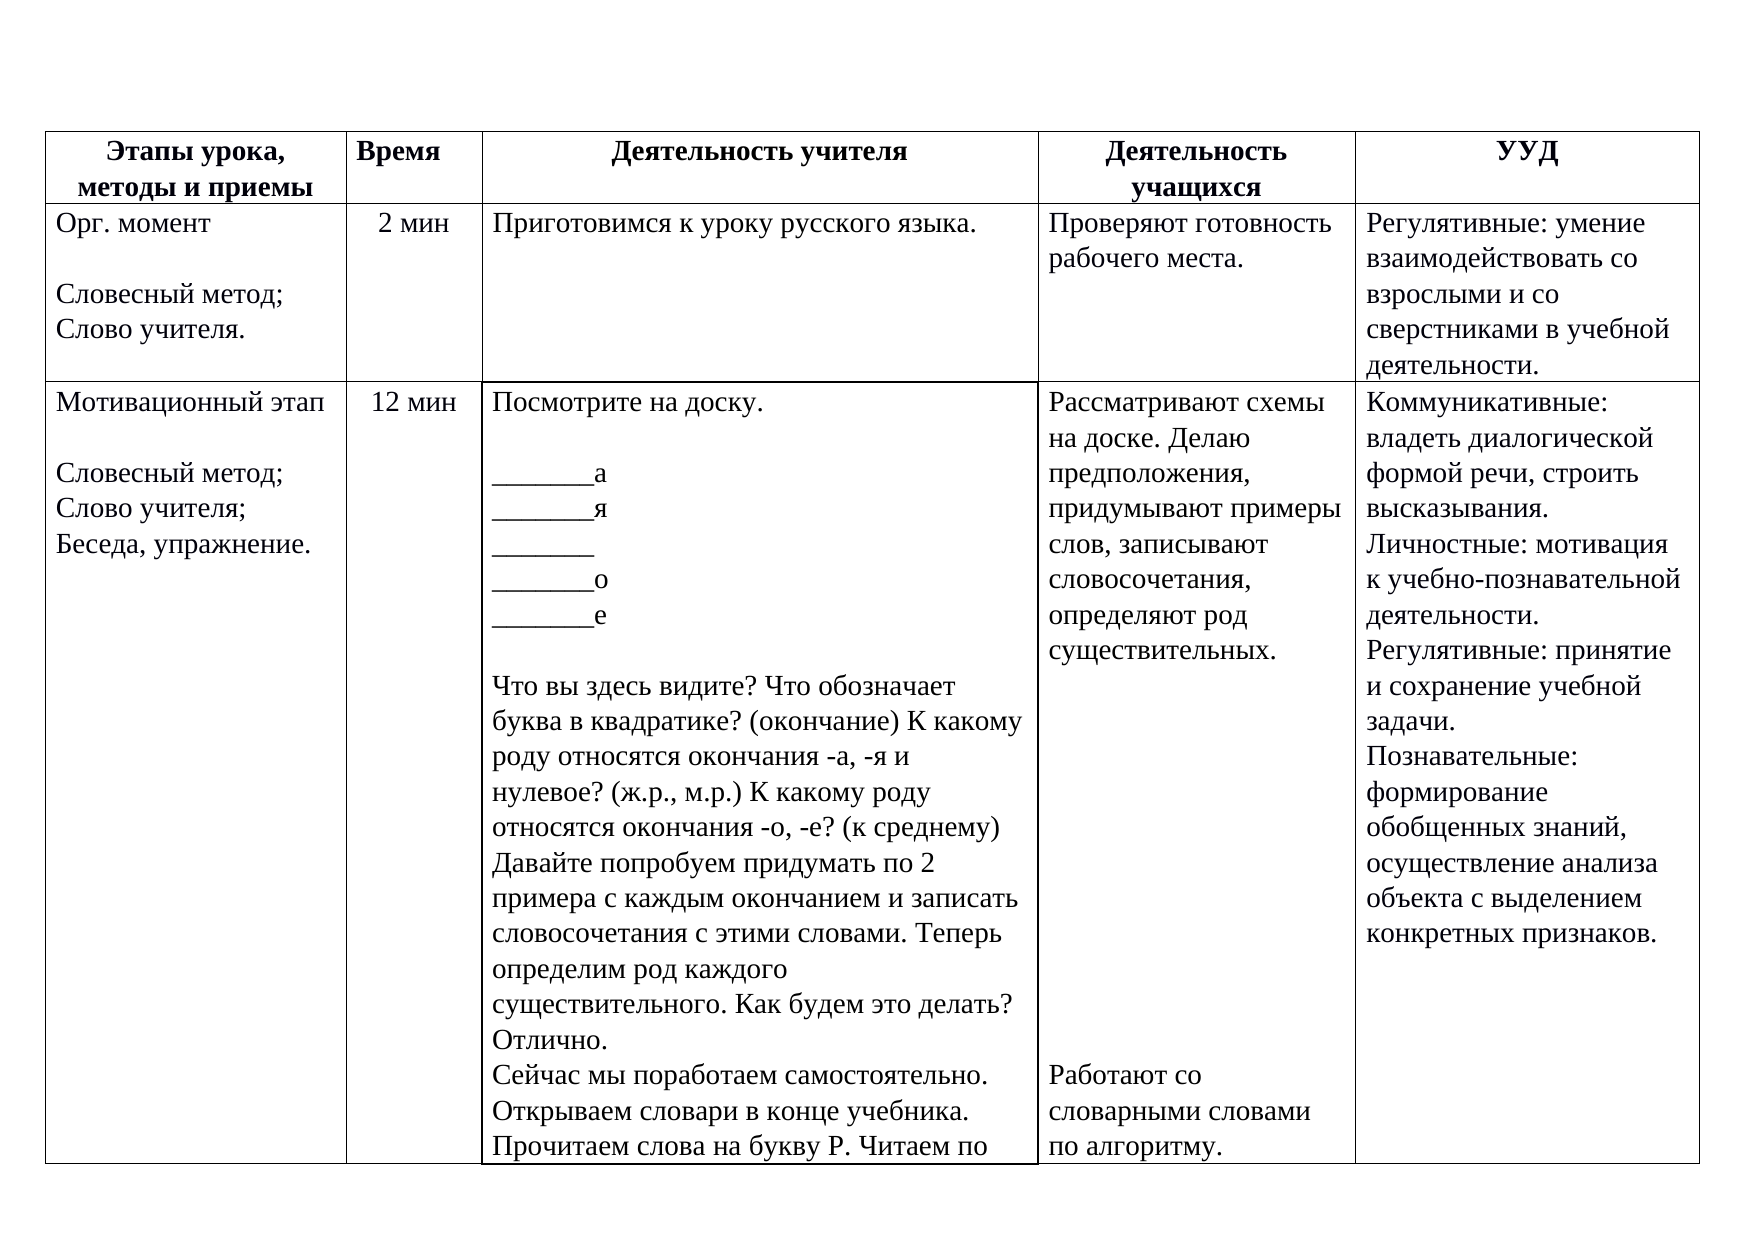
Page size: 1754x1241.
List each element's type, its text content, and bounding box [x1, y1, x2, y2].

table_cell Орг. момент Словесный метод; Слово учителя. [46, 204, 346, 381]
table_cell Приготовимся к уроку русского языка. [483, 204, 1038, 381]
table_header Деятельность учащихся [1039, 132, 1355, 203]
table_cell 2 мин [347, 204, 482, 381]
table_header Время [347, 132, 482, 203]
table_header Деятельность учителя [483, 132, 1038, 203]
table_header Этапы урока, методы и приемы [46, 132, 346, 203]
table_header УУД [1356, 132, 1699, 203]
table_cell Проверяют готовность рабочего места. [1039, 204, 1355, 381]
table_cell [1356, 382, 1699, 1162]
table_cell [1039, 382, 1355, 1162]
table_cell 12 мин [347, 382, 481, 1162]
table_cell Регулятивные: умение взаимодействовать со взрослыми и со сверстниками в учебной деятельности. [1356, 204, 1699, 381]
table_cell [46, 382, 346, 1162]
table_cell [483, 383, 1037, 1162]
